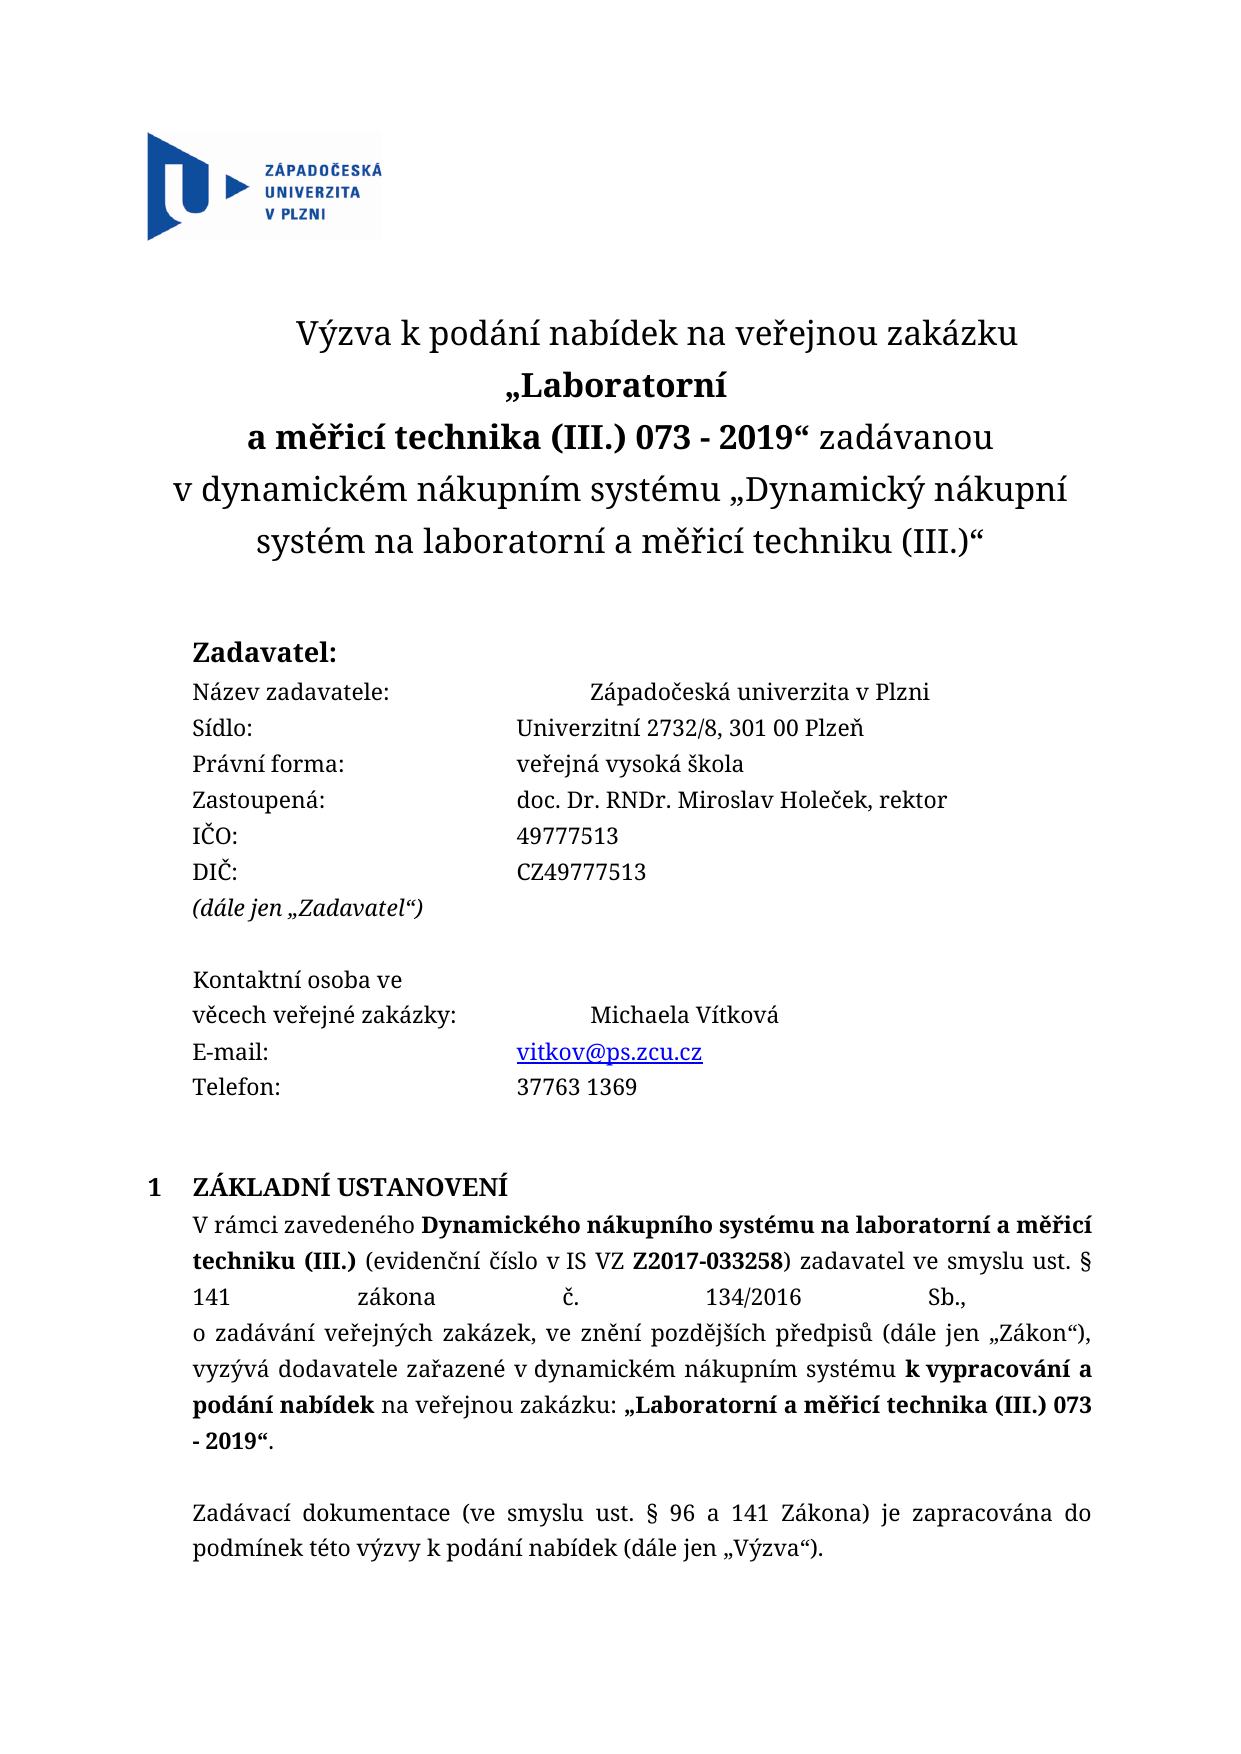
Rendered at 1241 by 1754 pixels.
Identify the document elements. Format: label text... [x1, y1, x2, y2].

text (dále jen „Zadavatel“) [148, 892, 1093, 923]
text IČO: 49777513 [148, 820, 1093, 851]
text DIČ: CZ49777513 [148, 856, 1093, 887]
picture [147, 132, 382, 241]
text Název zadavatele: Západočeská univerzita v Plzni [148, 676, 1093, 707]
subtitle ZÁKLADNÍ USTANOVENÍ [148, 1170, 1093, 1204]
text Právní forma: veřejná vysoká škola [148, 748, 1093, 779]
text Telefon: 37763 1369 [148, 1071, 1093, 1103]
text Zastoupená: doc. Dr. RNDr. Miroslav Holeček, rektor [192, 784, 1093, 815]
text Zadavatel: [192, 634, 1093, 671]
text Kontaktní osoba ve věcech veřejné zakázky: Michaela Vítková [192, 963, 1093, 1031]
text V rámci zavedeného Dynamického nákupního systému na laboratorní a měřicí techniku (III.) (evidenční číslo v IS VZ Z2017-033258) zadavatel ve smyslu ust. § 141 zákona č. 134/2016 Sb., o zadávání veřejných zakázek, ve znění pozdějších předpisů (dále jen „Zákon“), vyzývá dodavatele zařazené v dynamickém nákupním systému k vypracování a podání nabídek na veřejnou zakázku: „Laboratorní a měřicí technika (III.) 073 - 2019“. [192, 1209, 1093, 1456]
text E-mail: vitkov@ps.zcu.cz [148, 1035, 1093, 1067]
text Sídlo: Univerzitní 2732/8, 301 00 Plzeň [148, 712, 1093, 743]
text Zadávací dokumentace (ve smyslu ust. § 96 a 141 Zákona) je zapracována do podmínek této výzvy k podání nabídek (dále jen „Výzva“). [192, 1496, 1093, 1564]
text Výzva k podání nabídek na veřejnou zakázku „Laboratorní a měřicí technika (III.) 073 - 2019“ zadávanou v dynamickém nákupním systému „Dynamický nákupní systém na laboratorní a měřicí techniku (III.)“ [148, 309, 1093, 564]
